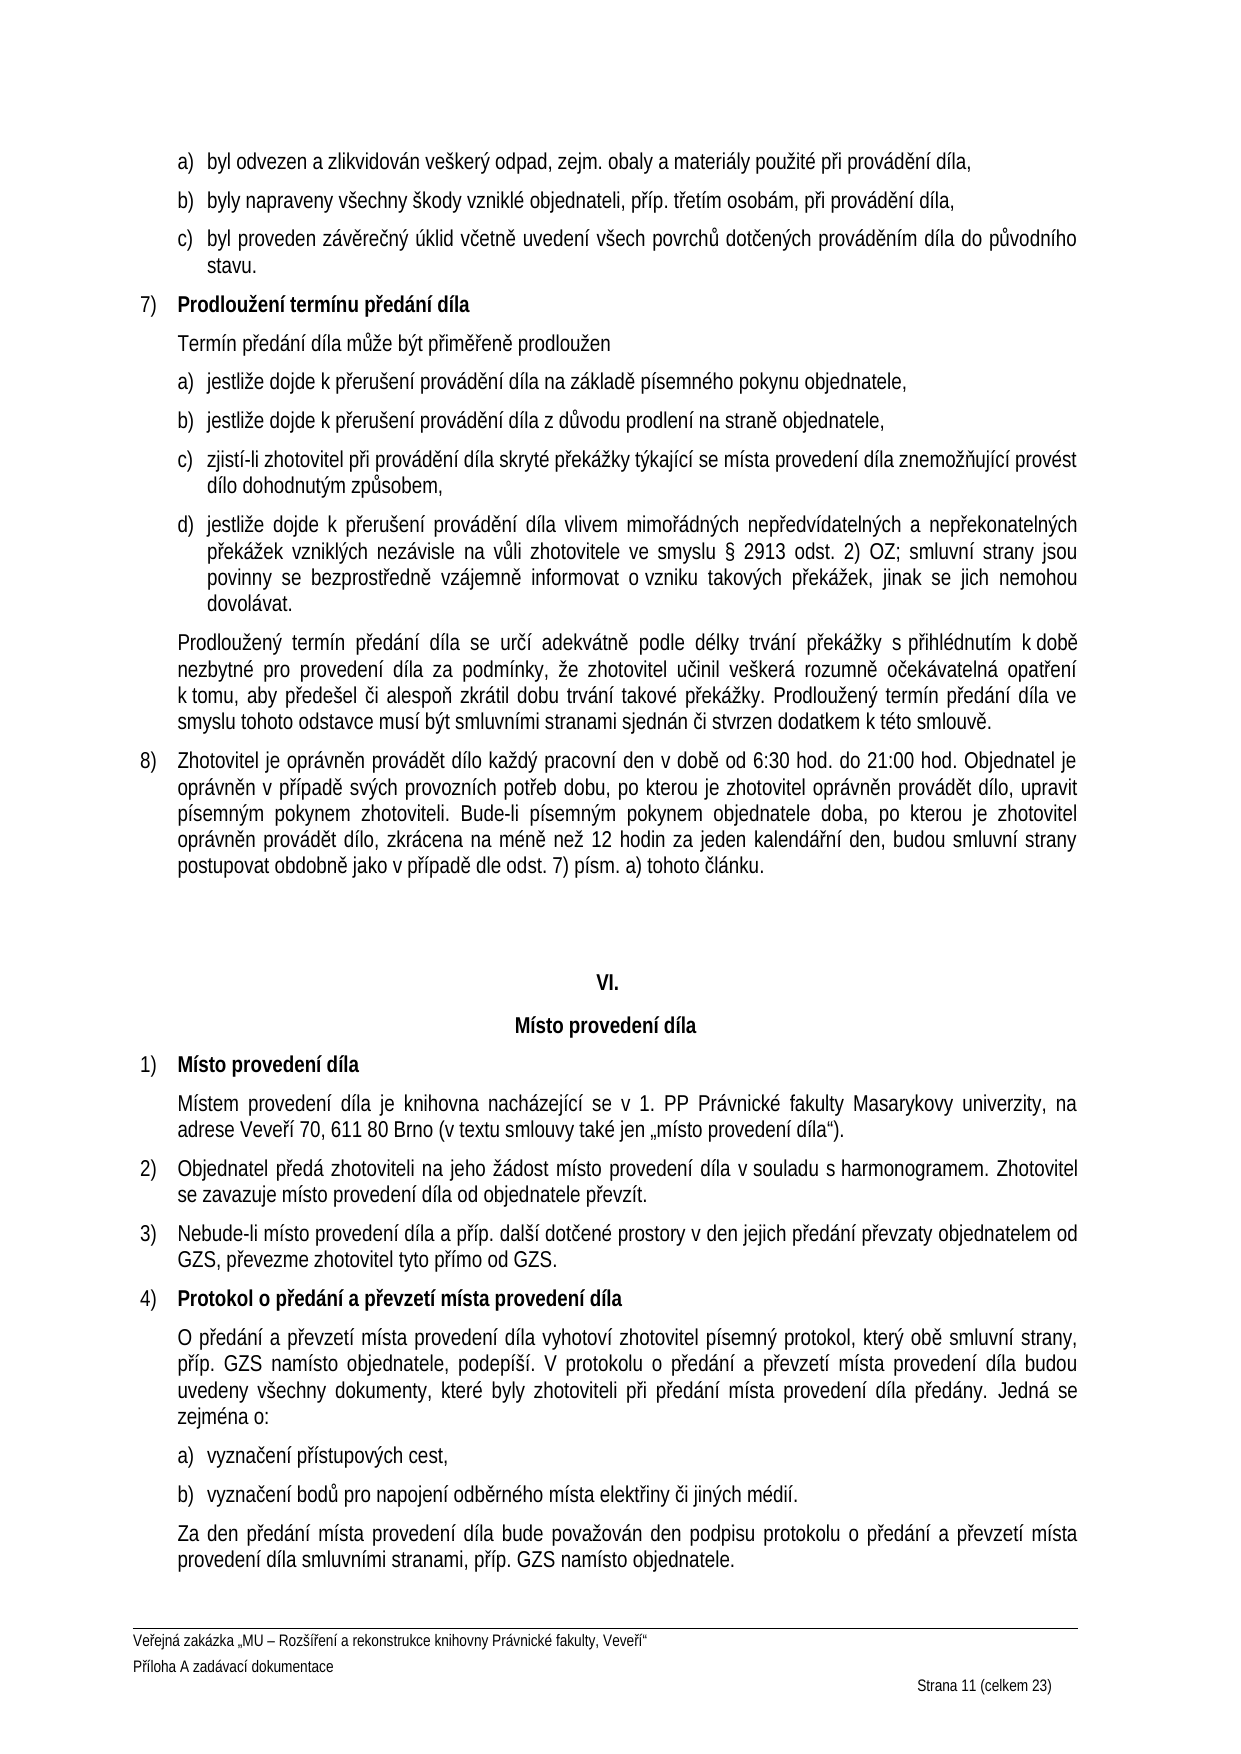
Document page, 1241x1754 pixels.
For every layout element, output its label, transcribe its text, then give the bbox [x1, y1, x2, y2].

text Místem provedení díla je knihovna nacházející se v 1. PP Právnické fakulty Masarykovy univerzity, na adrese Veveří 70, 611 80 Brno (v textu smlouvy také jen „místo provedení díla“). [177, 1089, 1078, 1142]
text O předání a převzetí místa provedení díla vyhotoví zhotovitel písemný protokol, který obě smluvní strany, příp. GZS namísto objednatele, podepíší. V protokolu o předání a převzetí místa provedení díla budou uvedeny všechny dokumenty, které byly zhotoviteli při předání místa provedení díla předány. Jedná se zejména o: [177, 1324, 1078, 1429]
text Za den předání místa provedení díla bude považován den podpisu protokolu o předání a převzetí místa provedení díla smluvními stranami, příp. GZS namísto objednatele. [177, 1519, 1078, 1572]
text Prodloužený termín předání díla se určí adekvátně podle délky trvání překážky s přihlédnutím k době nezbytné pro provedení díla za podmínky, že zhotovitel učinil veškerá rozumně očekávatelná opatření k tomu, aby předešel či alespoň zkrátil dobu trvání takové překážky. Prodloužený termín předání díla ve smyslu tohoto odstavce musí být smluvními stranami sjednán či stvrzen dodatkem k této smlouvě. [177, 629, 1078, 734]
list Zhotovitel je oprávněn provádět dílo každý pracovní den v době od 6:30 hod. do 21:00 hod. Objednatel je oprávněn v případě svých provozních potřeb dobu, po kterou je zhotovitel oprávněn provádět dílo, upravit písemným pokynem zhotoviteli. Bude-li písemným pokynem objednatele doba, po kterou je zhotovitel oprávněn provádět dílo, zkrácena na méně než 12 hodin za jeden kalendářní den, budou smluvní strany postupovat obdobně jako v případě dle odst. 7) písm. a) tohoto článku. [140, 747, 1078, 879]
list jestliže dojde k přerušení provádění díla z důvodu prodlení na straně objednatele, [177, 407, 1078, 433]
list Nebude-li místo provedení díla a příp. další dotčené prostory v den jejich předání převzaty objednatelem od GZS, převezme zhotovitel tyto přímo od GZS. [140, 1220, 1078, 1273]
list jestliže dojde k přerušení provádění díla na základě písemného pokynu objednatele, [177, 368, 1078, 395]
list jestliže dojde k přerušení provádění díla vlivem mimořádných nepředvídatelných a nepřekonatelných překážek vzniklých nezávisle na vůli zhotovitele ve smyslu § 2913 odst. 2) OZ; smluvní strany jsou povinny se bezprostředně vzájemně informovat o vzniku takových překážek, jinak se jich nemohou dovolávat. [177, 511, 1078, 617]
list Objednatel předá zhotoviteli na jeho žádost místo provedení díla v souladu s harmonogramem. Zhotovitel se zavazuje místo provedení díla od objednatele převzít. [140, 1155, 1078, 1207]
list Prodloužení termínu předání díla [140, 291, 1078, 317]
list zjistí-li zhotovitel při provádění díla skryté překážky týkající se místa provedení díla znemožňující provést dílo dohodnutým způsobem, [177, 446, 1078, 499]
list Místo provedení díla [140, 1051, 1078, 1077]
list vyznačení bodů pro napojení odběrného místa elektřiny či jiných médií. [177, 1481, 1078, 1507]
text Termín předání díla může být přiměřeně prodloužen [177, 329, 1078, 356]
list byl odvezen a zlikvidován veškerý odpad, zejm. obaly a materiály použité při provádění díla, [177, 148, 1078, 174]
text Místo provedení díla [133, 1012, 1078, 1038]
list vyznačení přístupových cest, [177, 1442, 1078, 1468]
list Protokol o předání a převzetí místa provedení díla [140, 1285, 1078, 1311]
list byly napraveny všechny škody vzniklé objednateli, příp. třetím osobám, při provádění díla, [177, 187, 1078, 213]
list byl proveden závěrečný úklid včetně uvedení všech povrchů dotčených prováděním díla do původního stavu. [177, 225, 1078, 278]
